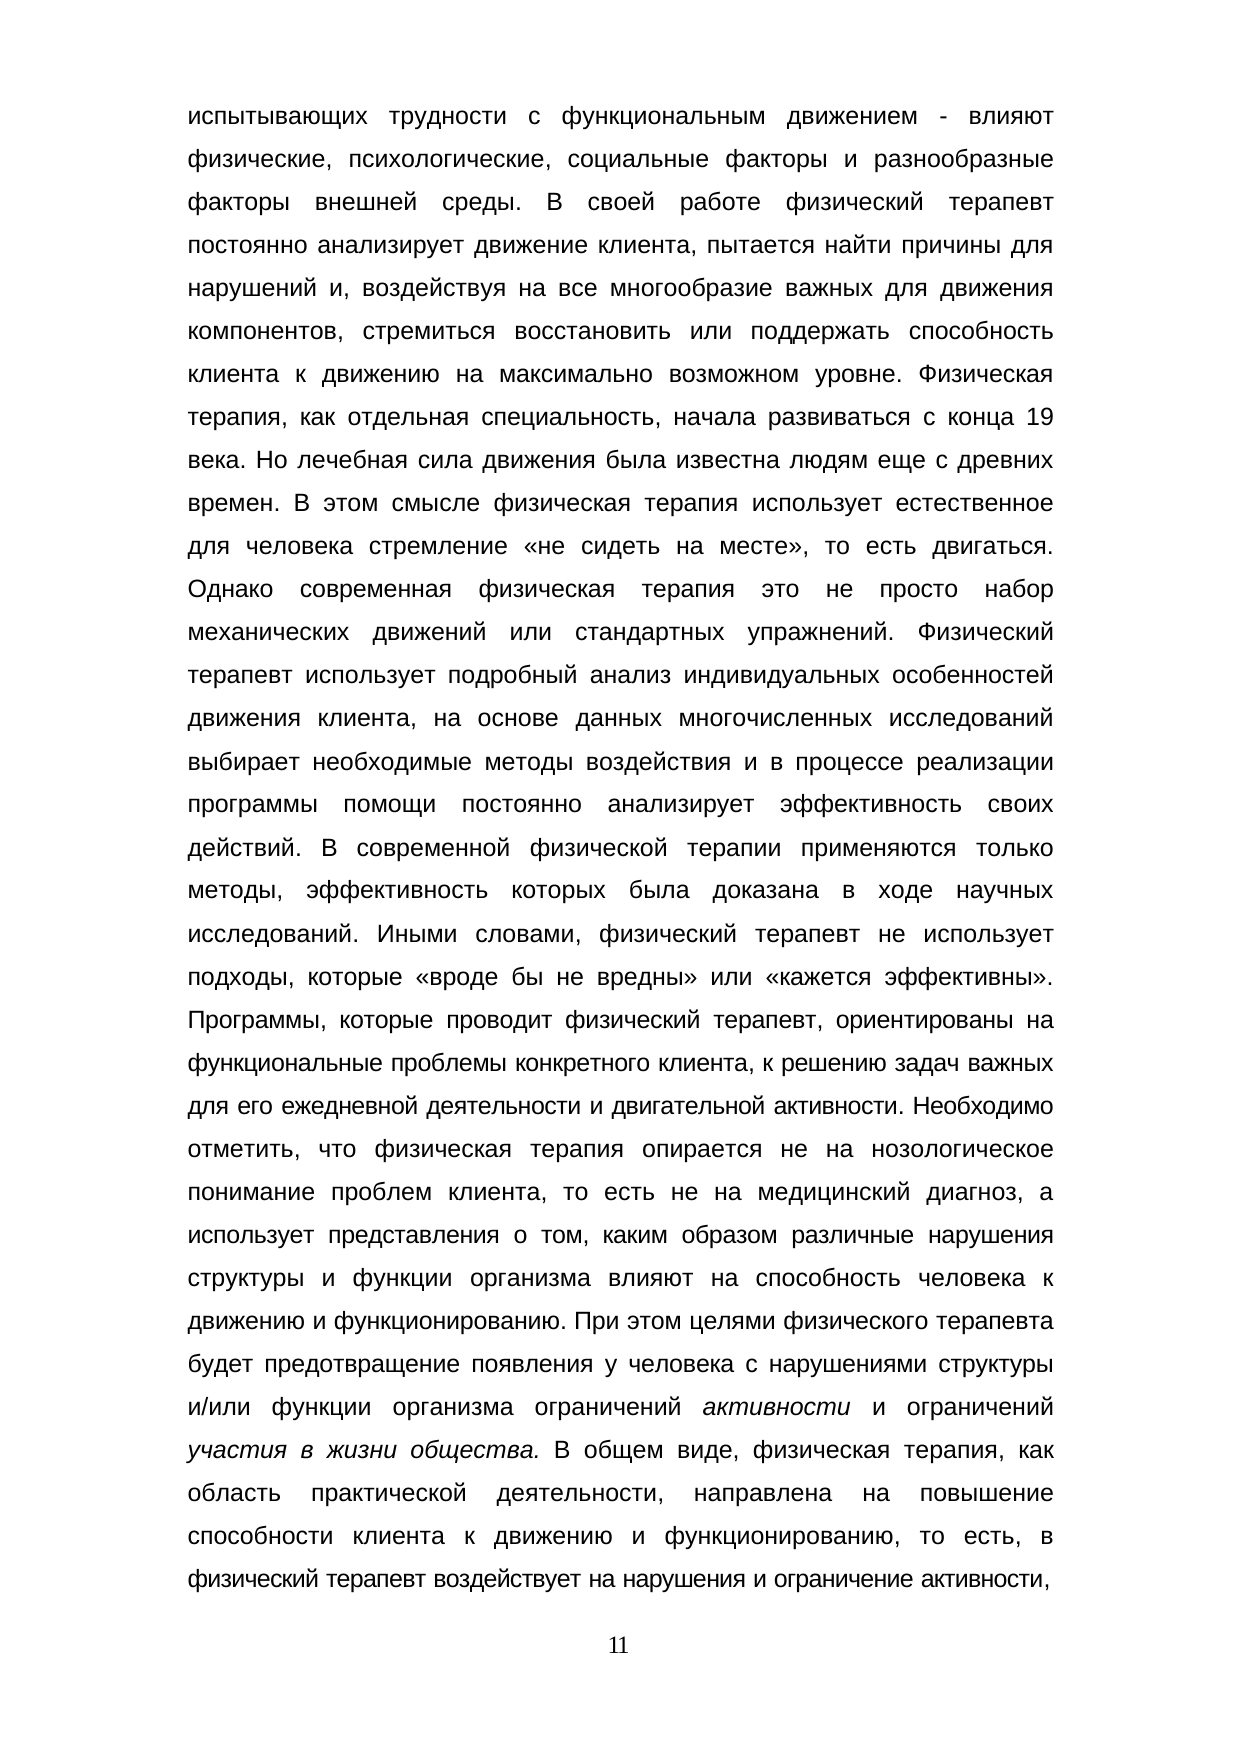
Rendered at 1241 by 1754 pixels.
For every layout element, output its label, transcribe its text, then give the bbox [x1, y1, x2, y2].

text испытывающих трудности с функциональным движением - влияют физические, психологические, социальные факторы и разнообразные факторы внешней среды. В своей работе физический терапевт постоянно анализирует движение клиента, пытается найти причины для нарушений и, воздействуя на все многообразие важных для движения компонентов, стремиться восстановить или поддержать способность клиента к движению на максимально возможном уровне. Физическая терапия, как отдельная специальность, начала развиваться с конца 19 века. Но лечебная сила движения была известна людям еще с древних времен. В этом смысле физическая терапия использует естественное для человека стремление «не сидеть на месте», то есть двигаться. Однако современная физическая терапия это не просто набор механических движений или стандартных упражнений. Физический терапевт использует подробный анализ индивидуальных особенностей движения клиента, на основе данных многочисленных исследований выбирает необходимые методы воздействия и в процессе реализации программы помощи постоянно анализирует эффективность своих действий. В современной физической терапии применяются только методы, эффективность которых была доказана в ходе научных исследований. Иными словами, физический терапевт не использует подходы, которые «вроде бы не вредны» или «кажется эффективны». Программы, которые проводит физический терапевт, ориентированы на функциональные проблемы конкретного клиента, к решению задач важных для его ежедневной деятельности и двигательной активности. Необходимо отметить, что физическая терапия опирается не на нозологическое понимание проблем клиента, то есть не на медицинский диагноз, а использует представления о том, каким образом различные нарушения структуры и функции организма влияют на способность человека к движению и функционированию. При этом целями физического терапевта будет предотвращение появления у человека с нарушениями структуры и/или функции организма ограничений активности и ограничений участия в жизни общества. В общем виде, физическая терапия, как область практической деятельности, направлена на повышение способности клиента к движению и функционированию, то есть, в физический терапевт воздействует на нарушения и ограничение активности, [187, 90, 1054, 1596]
text 11 [187, 1630, 1053, 1659]
